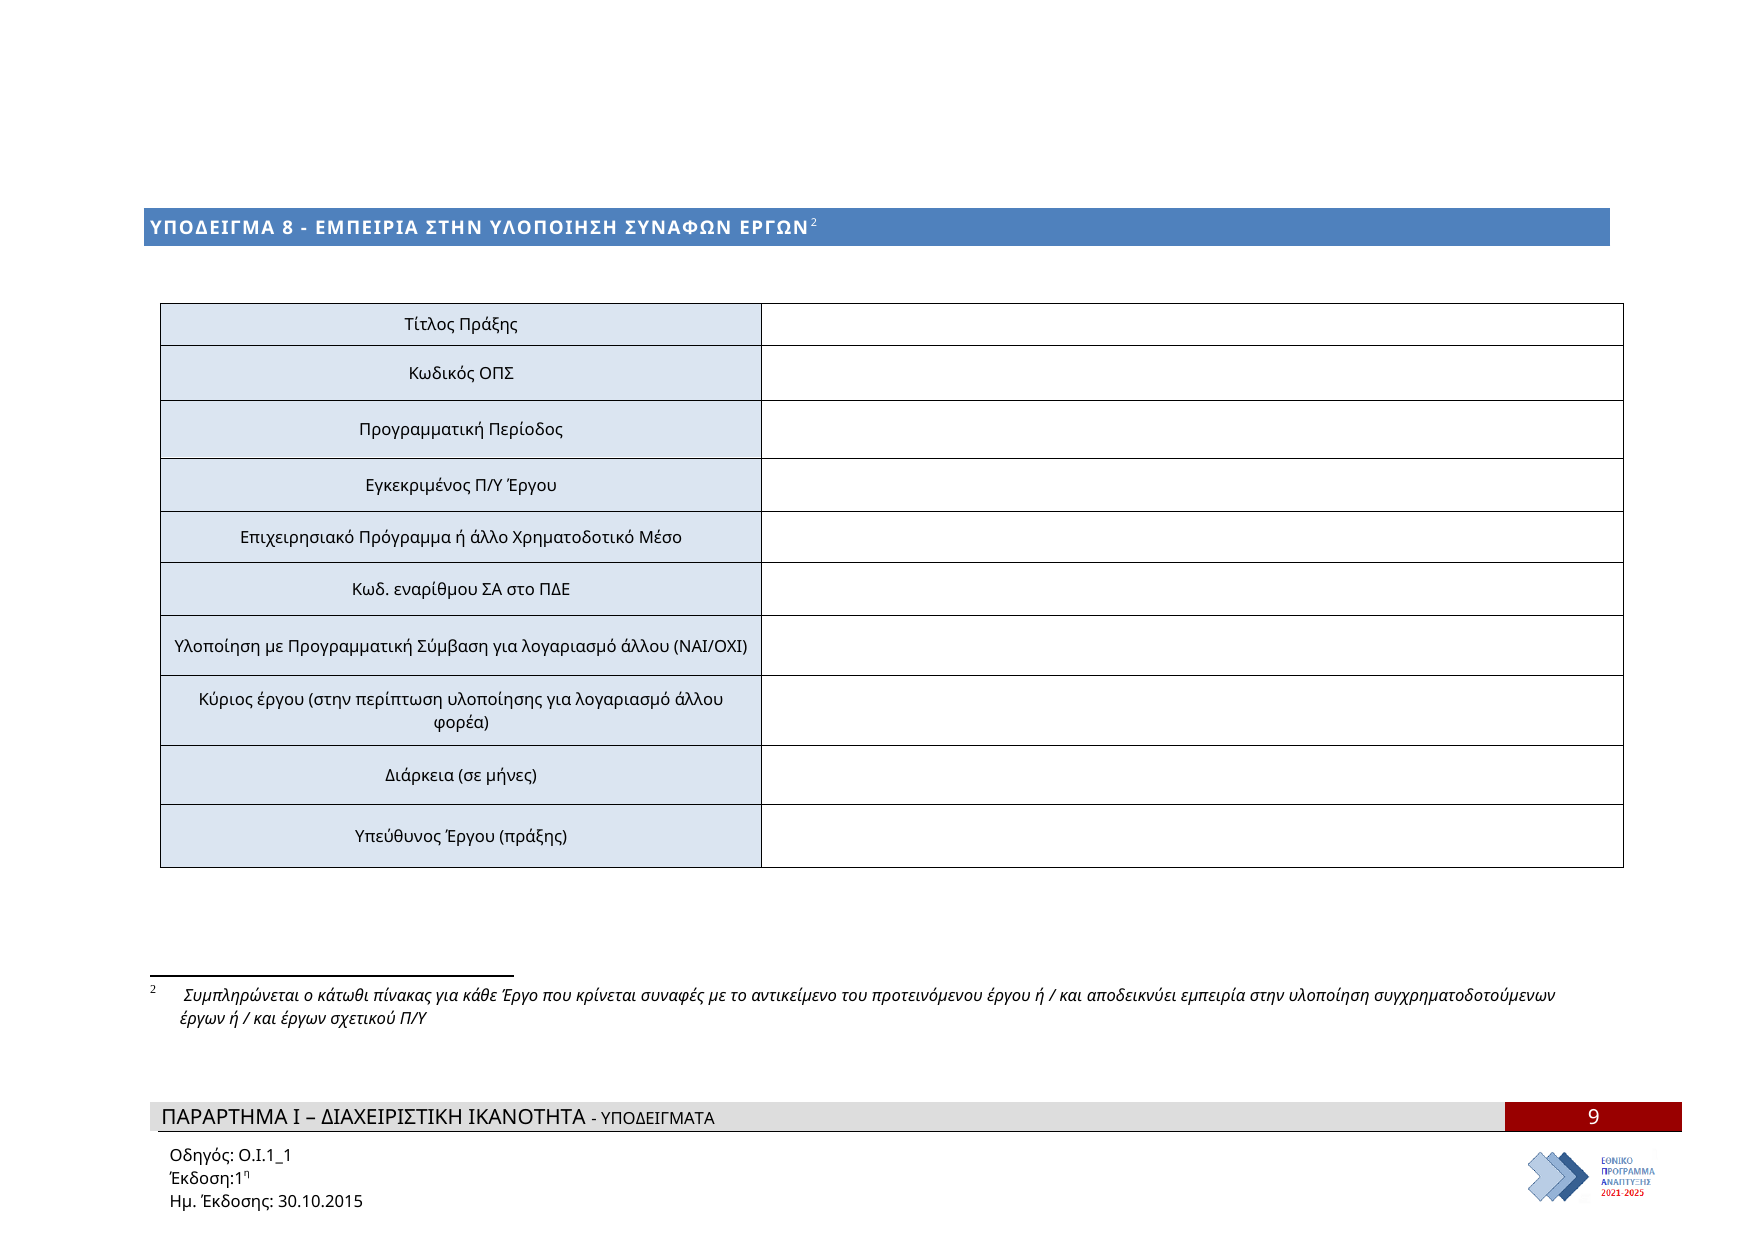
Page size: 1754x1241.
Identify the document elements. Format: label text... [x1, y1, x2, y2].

table_cell Υλοποίηση με Προγραμματική Σύμβαση για λογαριασμό άλλου (ΝΑΙ/ΟΧΙ) [161, 616, 761, 675]
table_cell Εγκεκριμένος Π/Υ Έργου [161, 459, 761, 511]
table_cell [762, 512, 1623, 562]
table_cell [762, 459, 1623, 511]
table_cell [762, 676, 1623, 745]
table_cell [762, 616, 1623, 675]
table_cell [762, 746, 1623, 804]
table_cell Κωδ. εναρίθμου ΣΑ στο ΠΔΕ [161, 563, 761, 615]
table_cell Διάρκεια (σε μήνες) [161, 746, 761, 804]
table_cell Υπεύθυνος Έργου (πράξης) [161, 805, 761, 867]
table_header [762, 304, 1623, 345]
table_cell Κύριος έργου (στην περίπτωση υλοποίησης για λογαριασμό άλλου φορέα) [161, 676, 761, 745]
subtitle ΥΠΟΔΕΙΓΜΑ 8 - ΕΜΠΕΙΡΙΑ ΣΤΗΝ ΥΛΟΠΟΙΗΣΗ ΣΥΝΑΦΩΝ ΕΡΓΩΝ [150, 214, 1604, 240]
picture [1523, 1144, 1672, 1206]
table_cell [762, 563, 1623, 615]
table_cell Κωδικός ΟΠΣ [161, 346, 761, 400]
table_header Τίτλος Πράξης [161, 304, 761, 345]
table_cell [762, 401, 1623, 457]
table_cell [762, 346, 1623, 400]
table_cell Επιχειρησιακό Πρόγραμμα ή άλλο Χρηματοδοτικό Μέσο [161, 512, 761, 562]
table_cell Προγραμματική Περίοδος [161, 401, 761, 457]
table_cell [762, 805, 1623, 867]
